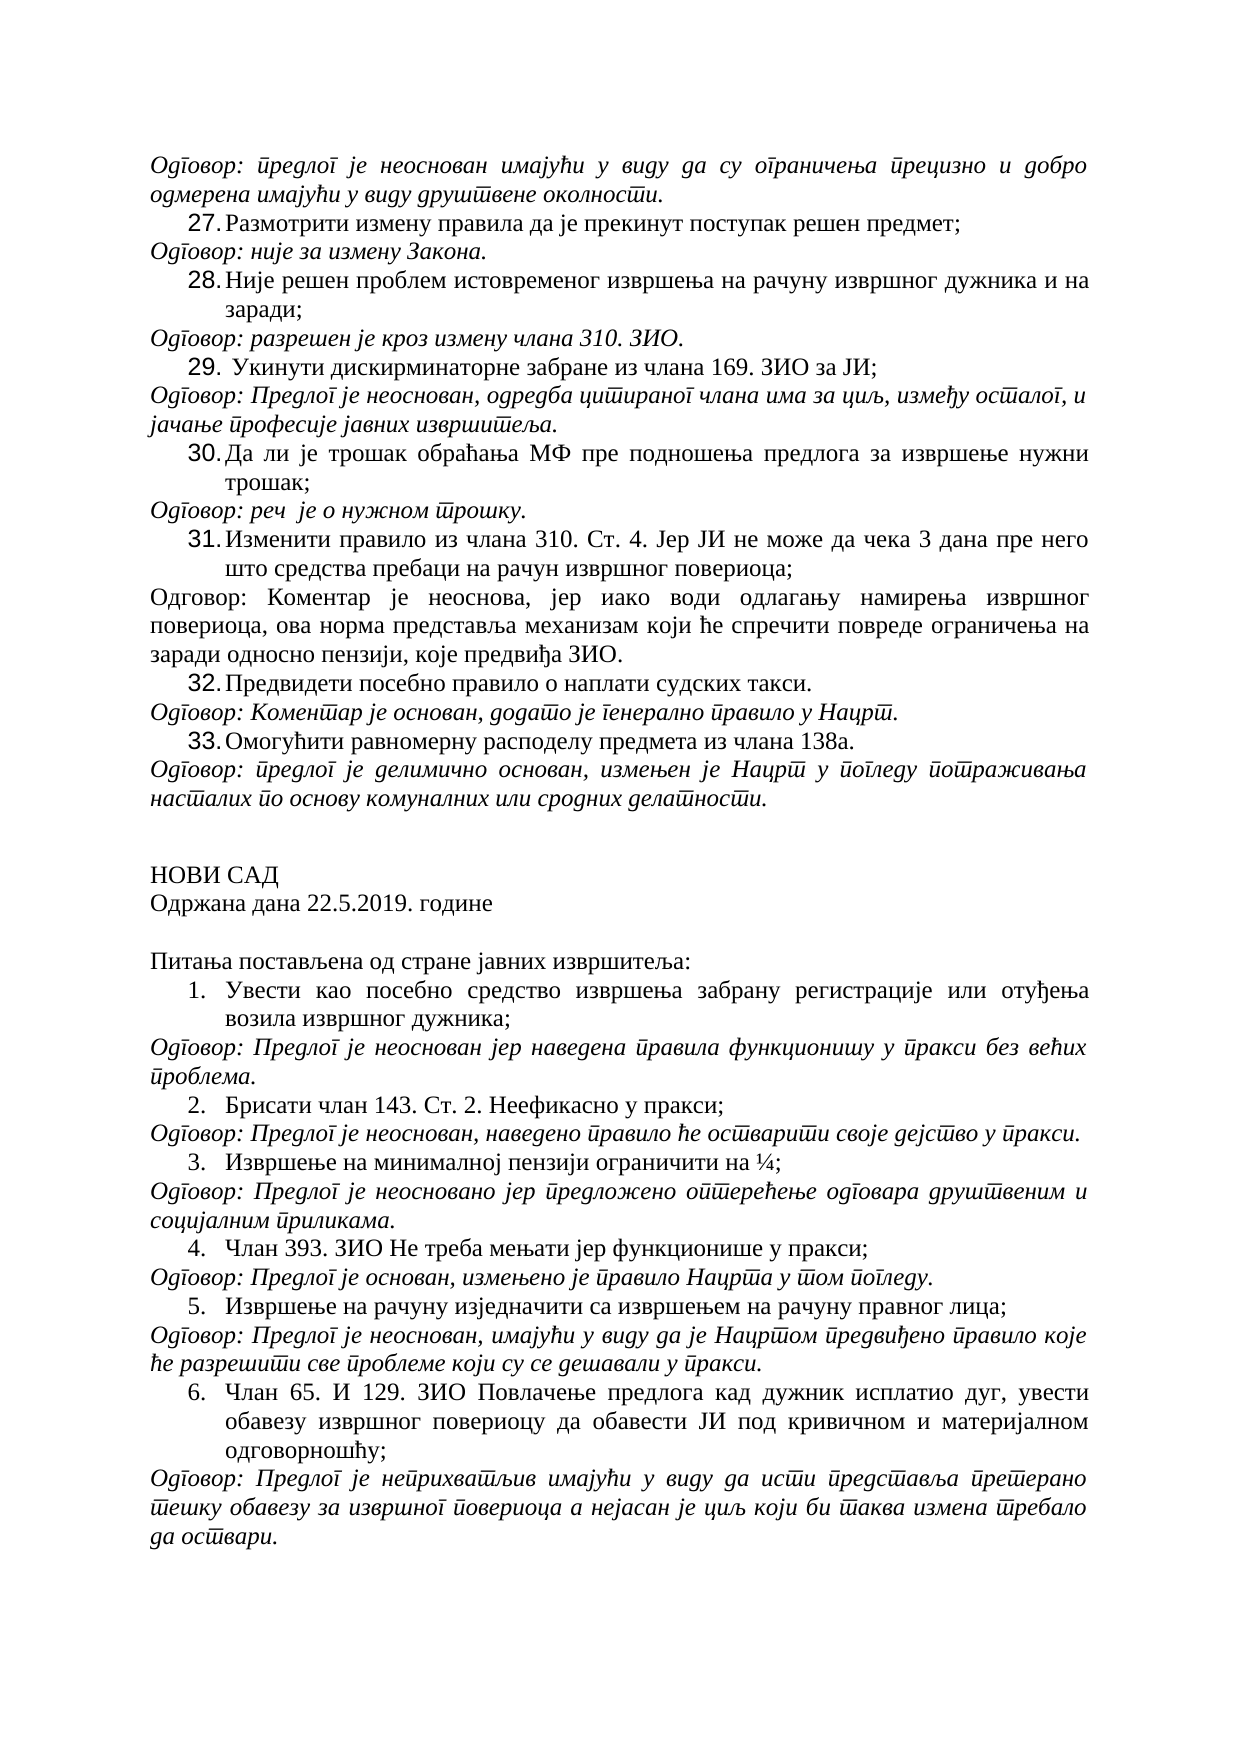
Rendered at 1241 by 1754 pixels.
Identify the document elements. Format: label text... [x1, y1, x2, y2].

text Одговор: Предлог је неприхватљив имајући у виду да исти представља претерано тешку обавезу за извршног повериоца а нејасан је циљ који би таква измена требало да оствари. [150, 1463, 1090, 1550]
list Изменити правило из члана 310. Ст. 4. Јер ЈИ не може да чека 3 дана пре него што средства пребаци на рачун извршног повериоца; [187, 524, 1090, 582]
text Одговор: предлог је делимично основан, измењен је Нацрт у погледу потраживања насталих по основу комуналних или сродних делатности. [150, 754, 1090, 812]
list Члан 393. ЗИО Не треба мењати јер функционише у пракси; [187, 1233, 1090, 1262]
text Одговор: Предлог је неоснован, одредба цитираног члана има за циљ, између осталог, и јачање професије јавних извршитеља. [150, 380, 1090, 438]
list Укинути дискирминаторне забране из члана 169. ЗИО за ЈИ; [187, 351, 1090, 380]
list Увести као посебно средство извршења забрану регистрације или отуђења возила извршног дужника; [187, 975, 1090, 1032]
list Предвидети посебно правило о наплати судских такси. [187, 668, 1090, 697]
text Одговор: Предлог је неоснован јер наведена правила функционишу у пракси без већих проблема. [150, 1032, 1090, 1090]
text Одговор: Предлог је неоснован, имајући у виду да је Нацртом предвиђено правило које ће разрешити све проблеме који су се дешавали у пракси. [150, 1320, 1090, 1377]
text Одговор: предлог је неоснован имајући у виду да су ограничења прецизно и добро одмерена имајући у виду друштвене околности. [150, 150, 1090, 207]
list Брисати члан 143. Ст. 2. Неефикасно у пракси; [187, 1090, 1090, 1118]
text Одговор: Предлог је неосновано јер предложено оптерећење одговара друштвеним и социјалним приликама. [150, 1176, 1090, 1233]
text Питања постављена од стране јавних извршитеља: [150, 946, 1090, 975]
list Омогућити равномерну расподелу предмета из члана 138а. [187, 726, 1090, 754]
text Одговор: није за измену Закона. [150, 236, 1090, 265]
text Одговор: Предлог је основан, измењено је правило Нацрта у том погледу. [150, 1262, 1090, 1291]
text Одговор: Коментар је неоснова, јер иако води одлагању намирења извршног повериоца, ова норма представља механизам који ће спречити повреде ограничења на заради односно пензији, које предвиђа ЗИО. [150, 582, 1090, 668]
text Одговор: Коментар је основан, додато је генерално правило у Нацрт. [150, 697, 1090, 726]
list Да ли је трошак обраћања МФ пре подношења предлога за извршење нужни трошак; [187, 438, 1090, 495]
text НОВИ САД [150, 860, 1090, 888]
list Члан 65. И 129. ЗИО Повлачење предлога кад дужник исплатио дуг, увести обавезу извршног повериоцу да обавести ЈИ под кривичном и материјалном одговорношћу; [187, 1377, 1090, 1463]
text Одговор: Предлог је неоснован, наведено правило ће остварити своје дејство у пракси. [150, 1118, 1090, 1147]
text Одговор: реч је о нужном трошку. [150, 495, 1090, 524]
list Није решен проблем истовременог извршења на рачуну извршног дужника и на заради; [187, 265, 1090, 323]
list Извршење на рачуну изједначити са извршењем на рачуну правног лица; [187, 1291, 1090, 1320]
list Размотрити измену правила да је прекинут поступак решен предмет; [187, 207, 1090, 236]
text Одржана дана 22.5.2019. године [150, 888, 1090, 917]
text Одговор: разрешен је кроз измену члана 310. ЗИО. [150, 323, 1090, 351]
list Извршење на минималној пензији ограничити на ¼; [187, 1147, 1090, 1176]
